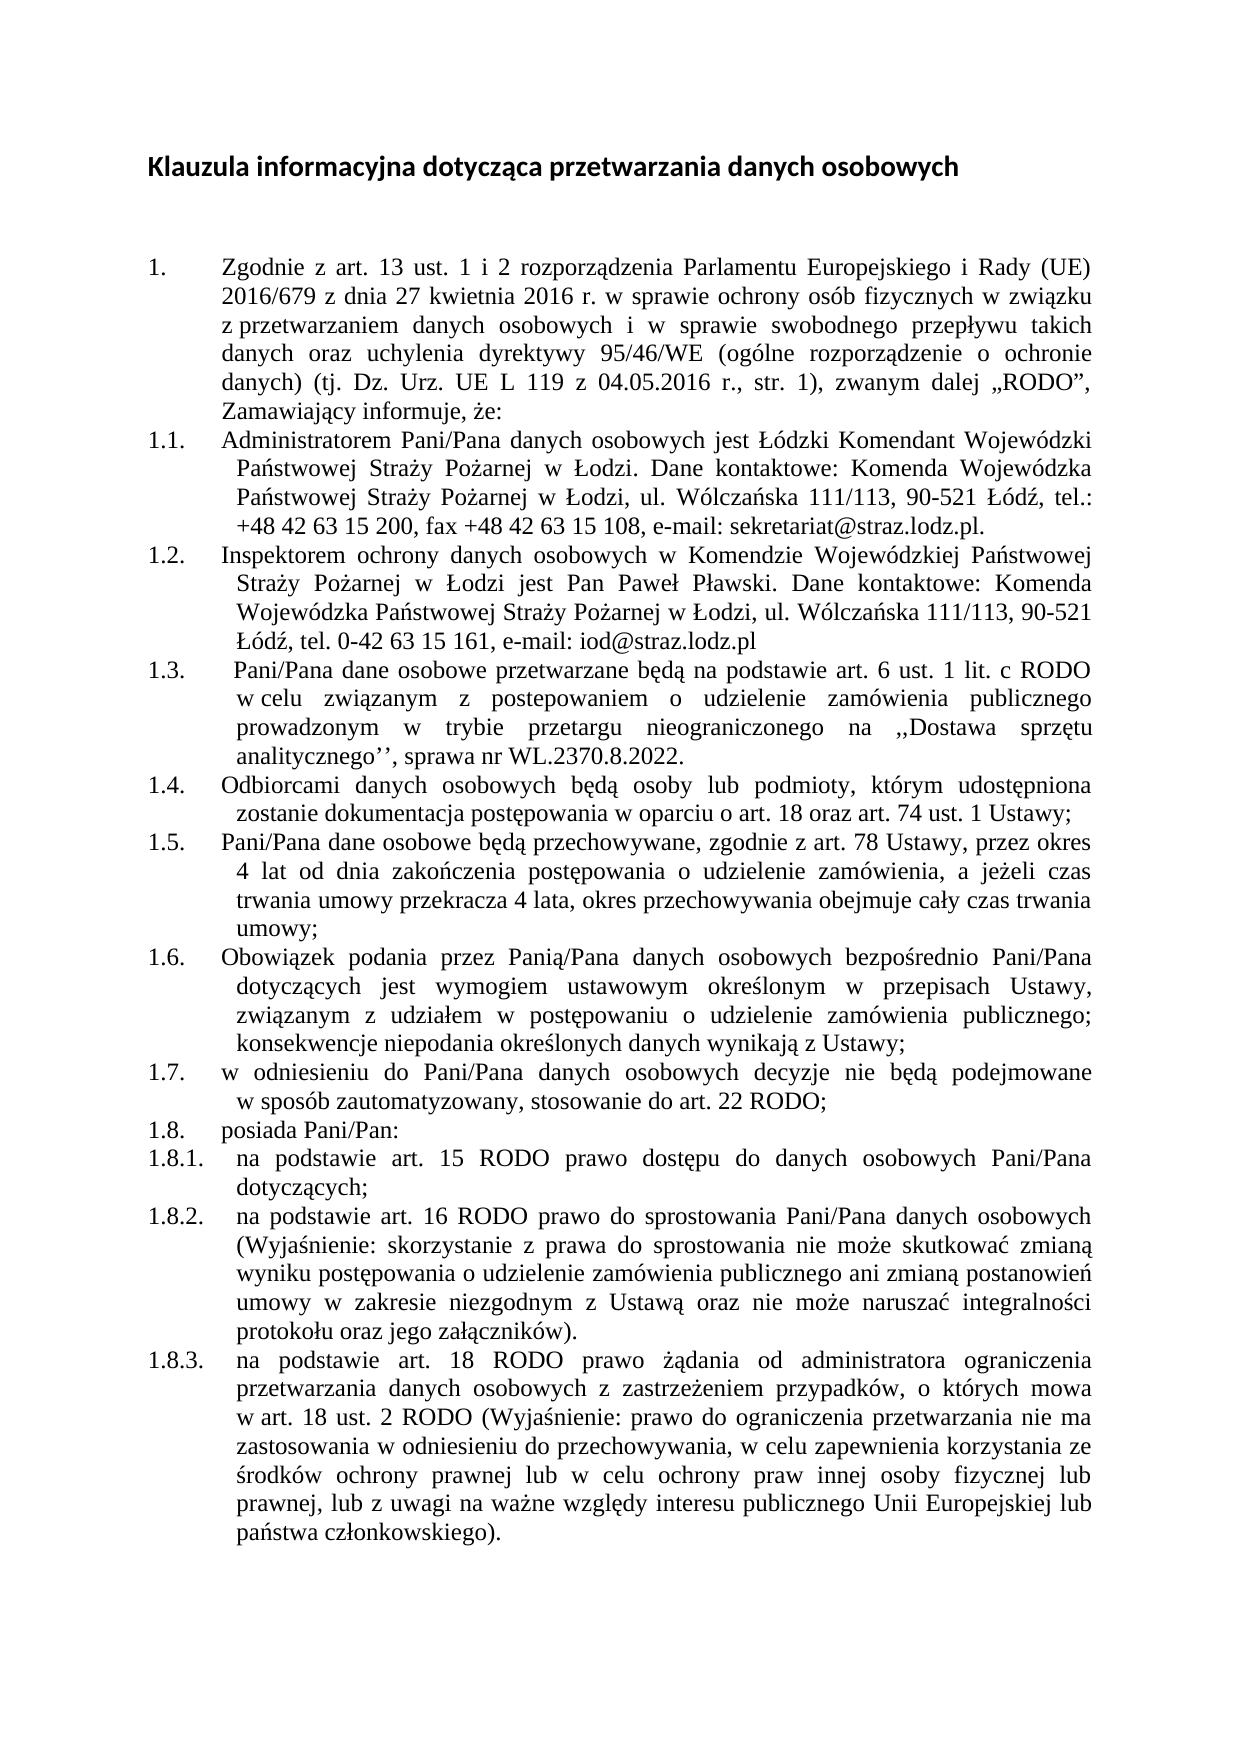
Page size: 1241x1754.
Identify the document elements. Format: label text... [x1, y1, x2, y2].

list Administratorem Pani/Pana danych osobowych jest Łódzki Komendant Wojewódzki Państwowej Straży Pożarnej w Łodzi. Dane kontaktowe: Komenda Wojewódzka Państwowej Straży Pożarnej w Łodzi, ul. Wólczańska 111/113, 90-521 Łódź, tel.: +48 42 63 15 200, fax +48 42 63 15 108, e-mail: sekretariat@straz.lodz.pl. [148, 425, 1093, 540]
list w odniesieniu do Pani/Pana danych osobowych decyzje nie będą podejmowane w sposób zautomatyzowany, stosowanie do art. 22 RODO; [148, 1057, 1093, 1115]
list Odbiorcami danych osobowych będą osoby lub podmioty, którym udostępniona zostanie dokumentacja postępowania w oparciu o art. 18 oraz art. 74 ust. 1 Ustawy; [148, 770, 1093, 827]
list Pani/Pana dane osobowe będą przechowywane, zgodnie z art. 78 Ustawy, przez okres 4 lat od dnia zakończenia postępowania o udzielenie zamówienia, a jeżeli czas trwania umowy przekracza 4 lata, okres przechowywania obejmuje cały czas trwania umowy; [148, 827, 1093, 942]
list Inspektorem ochrony danych osobowych w Komendzie Wojewódzkiej Państwowej Straży Pożarnej w Łodzi jest Pan Paweł Pławski. Dane kontaktowe: Komenda Wojewódzka Państwowej Straży Pożarnej w Łodzi, ul. Wólczańska 111/113, 90-521 Łódź, tel. 0-42 63 15 161, e-mail: iod@straz.lodz.pl [148, 540, 1093, 655]
list Obowiązek podania przez Panią/Pana danych osobowych bezpośrednio Pani/Pana dotyczących jest wymogiem ustawowym określonym w przepisach Ustawy, związanym z udziałem w postępowaniu o udzielenie zamówienia publicznego; konsekwencje niepodania określonych danych wynikają z Ustawy; [148, 942, 1093, 1057]
text Klauzula informacyjna dotycząca przetwarzania danych osobowych [148, 148, 1093, 183]
list na podstawie art. 18 RODO prawo żądania od administratora ograniczenia przetwarzania danych osobowych z zastrzeżeniem przypadków, o których mowa w art. 18 ust. 2 RODO (Wyjaśnienie: prawo do ograniczenia przetwarzania nie ma zastosowania w odniesieniu do przechowywania, w celu zapewnienia korzystania ze środków ochrony prawnej lub w celu ochrony praw innej osoby fizycznej lub prawnej, lub z uwagi na ważne względy interesu publicznego Unii Europejskiej lub państwa członkowskiego). [148, 1345, 1093, 1546]
list Pani/Pana dane osobowe przetwarzane będą na podstawie art. 6 ust. 1 lit. c RODO w celu związanym z postepowaniem o udzielenie zamówienia publicznego prowadzonym w trybie przetargu nieograniczonego na ,,Dostawa sprzętu analitycznego’’, sprawa nr WL.2370.8.2022. [148, 655, 1093, 770]
list na podstawie art. 16 RODO prawo do sprostowania Pani/Pana danych osobowych (Wyjaśnienie: skorzystanie z prawa do sprostowania nie może skutkować zmianą wyniku postępowania o udzielenie zamówienia publicznego ani zmianą postanowień umowy w zakresie niezgodnym z Ustawą oraz nie może naruszać integralności protokołu oraz jego załączników). [148, 1201, 1093, 1345]
list Zgodnie z art. 13 ust. 1 i 2 rozporządzenia Parlamentu Europejskiego i Rady (UE) 2016/679 z dnia 27 kwietnia 2016 r. w sprawie ochrony osób fizycznych w związku z przetwarzaniem danych osobowych i w sprawie swobodnego przepływu takich danych oraz uchylenia dyrektywy 95/46/WE (ogólne rozporządzenie o ochronie danych) (tj. Dz. Urz. UE L 119 z 04.05.2016 r., str. 1), zwanym dalej „RODO”, Zamawiający informuje, że: [148, 252, 1093, 425]
list na podstawie art. 15 RODO prawo dostępu do danych osobowych Pani/Pana dotyczących; [148, 1143, 1093, 1201]
list posiada Pani/Pan: [148, 1115, 1093, 1143]
